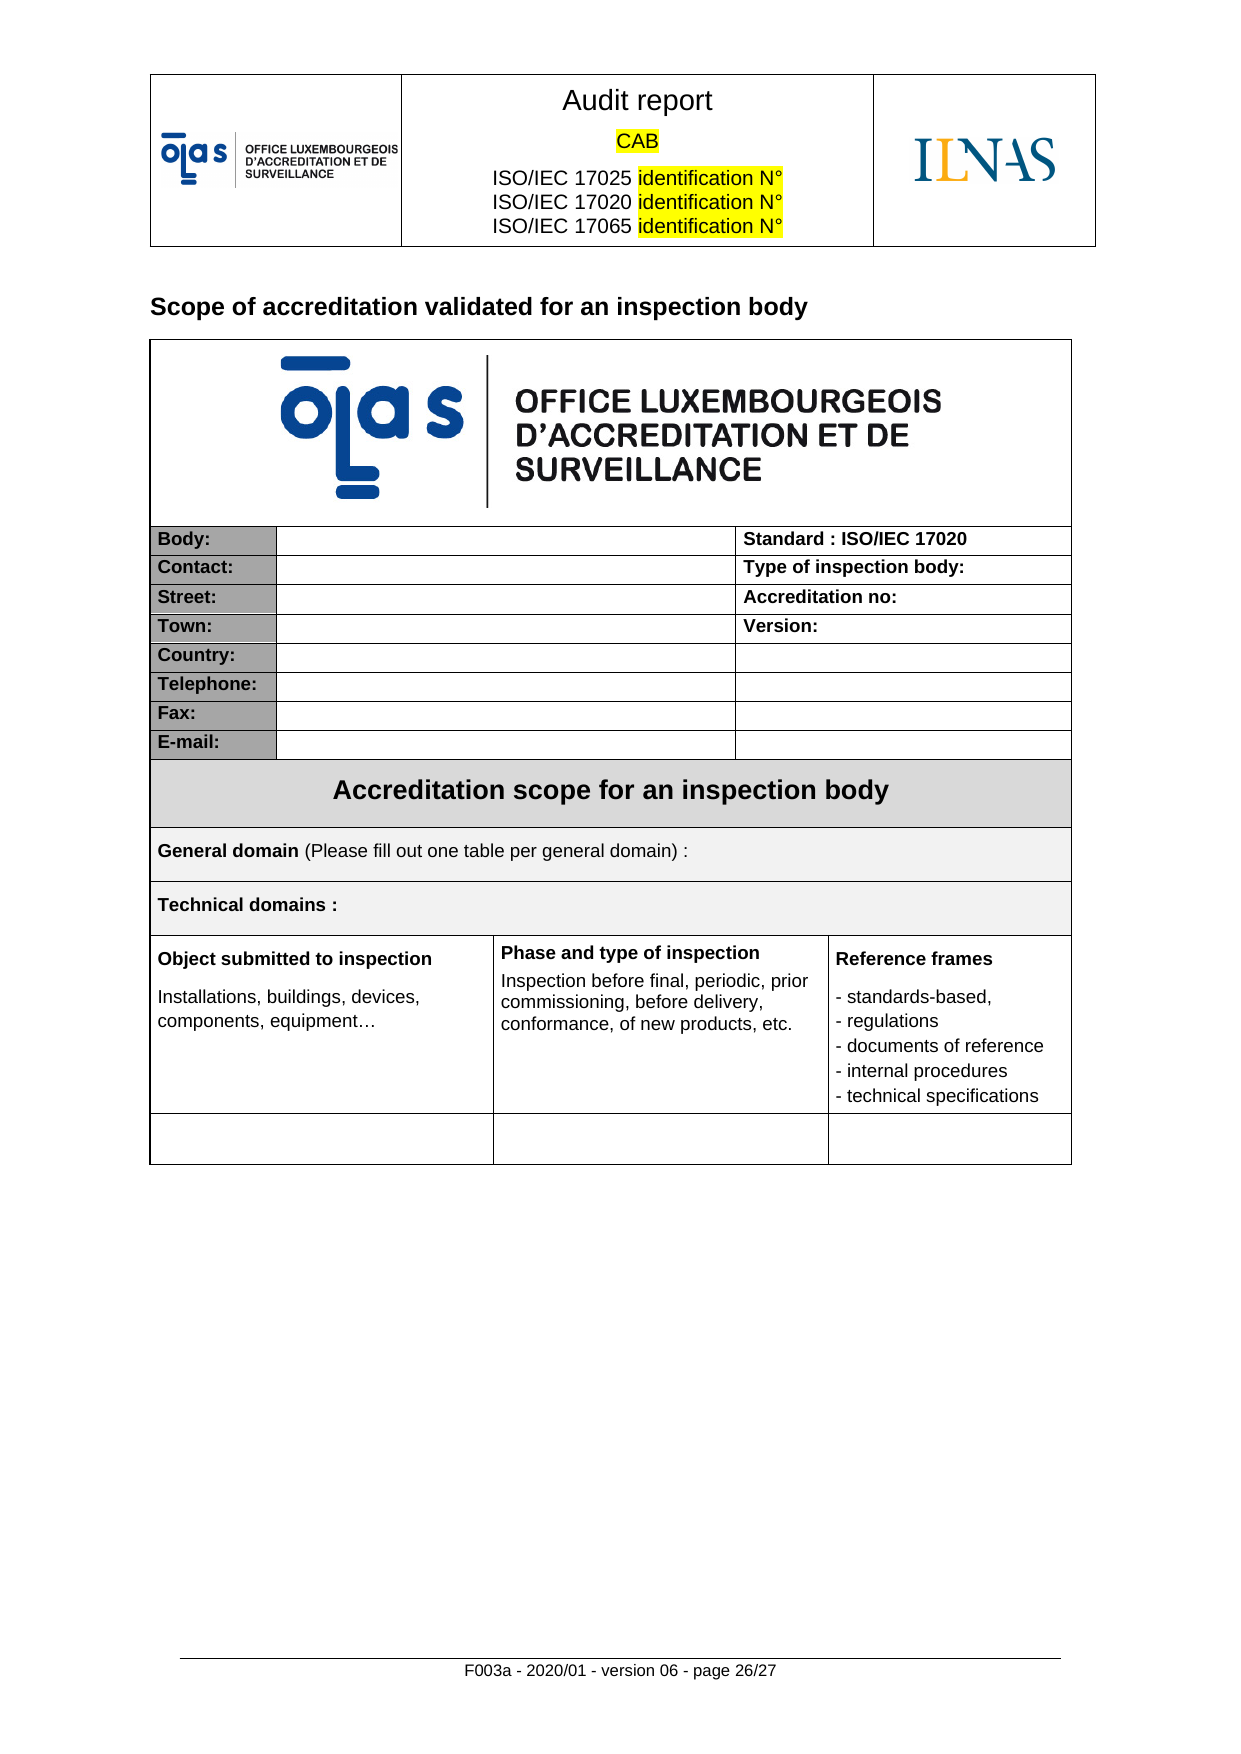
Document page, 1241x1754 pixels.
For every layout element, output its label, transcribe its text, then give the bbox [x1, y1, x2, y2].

table_cell [277, 673, 735, 701]
table_cell Version: [736, 615, 1071, 642]
table_cell Country: [151, 644, 276, 672]
table_cell Phase and type of inspection Inspection before final, periodic, prior commissioning, before delivery, conformance, of new products, etc. [494, 936, 828, 1113]
table_cell Street: [151, 585, 276, 613]
table_cell [277, 527, 735, 555]
table_cell Town: [151, 615, 276, 642]
table_cell [277, 731, 735, 759]
table_cell Object submitted to inspection Installations, buildings, devices, components, equipment… [151, 936, 493, 1113]
table_cell [494, 1114, 828, 1163]
table_cell [151, 1114, 493, 1163]
table_cell [277, 615, 735, 642]
table_cell [277, 702, 735, 730]
table_cell Standard : ISO/IEC 17020 [736, 527, 1071, 555]
table_cell Type of inspection body: [736, 556, 1071, 584]
table_cell [829, 1114, 1071, 1163]
picture [909, 137, 1060, 184]
table_cell [277, 644, 735, 672]
table_cell [736, 731, 1071, 759]
table_cell Accreditation scope for an inspection body [151, 760, 1071, 827]
table_cell [736, 673, 1071, 701]
table_cell [736, 702, 1071, 730]
table_cell Contact: [151, 556, 276, 584]
table_cell [277, 585, 735, 613]
table_cell Reference frames - standards-based, - regulations - documents of reference - internal procedures - technical specifications [829, 936, 1071, 1113]
table_cell Body: [151, 527, 276, 555]
table_cell Technical domains : [151, 882, 1071, 935]
table_cell [736, 644, 1071, 672]
picture [161, 132, 398, 188]
table_cell E-mail: [151, 731, 276, 759]
picture [280, 355, 941, 508]
table_cell Telephone: [151, 673, 276, 701]
table_cell Accreditation no: [736, 585, 1071, 613]
table_cell General domain (Please fill out one table per general domain) : [151, 828, 1071, 881]
table_cell [277, 556, 735, 584]
table_header [151, 340, 1071, 526]
table_cell Fax: [151, 702, 276, 730]
subtitle Scope of accreditation validated for an inspection body [150, 292, 1090, 321]
